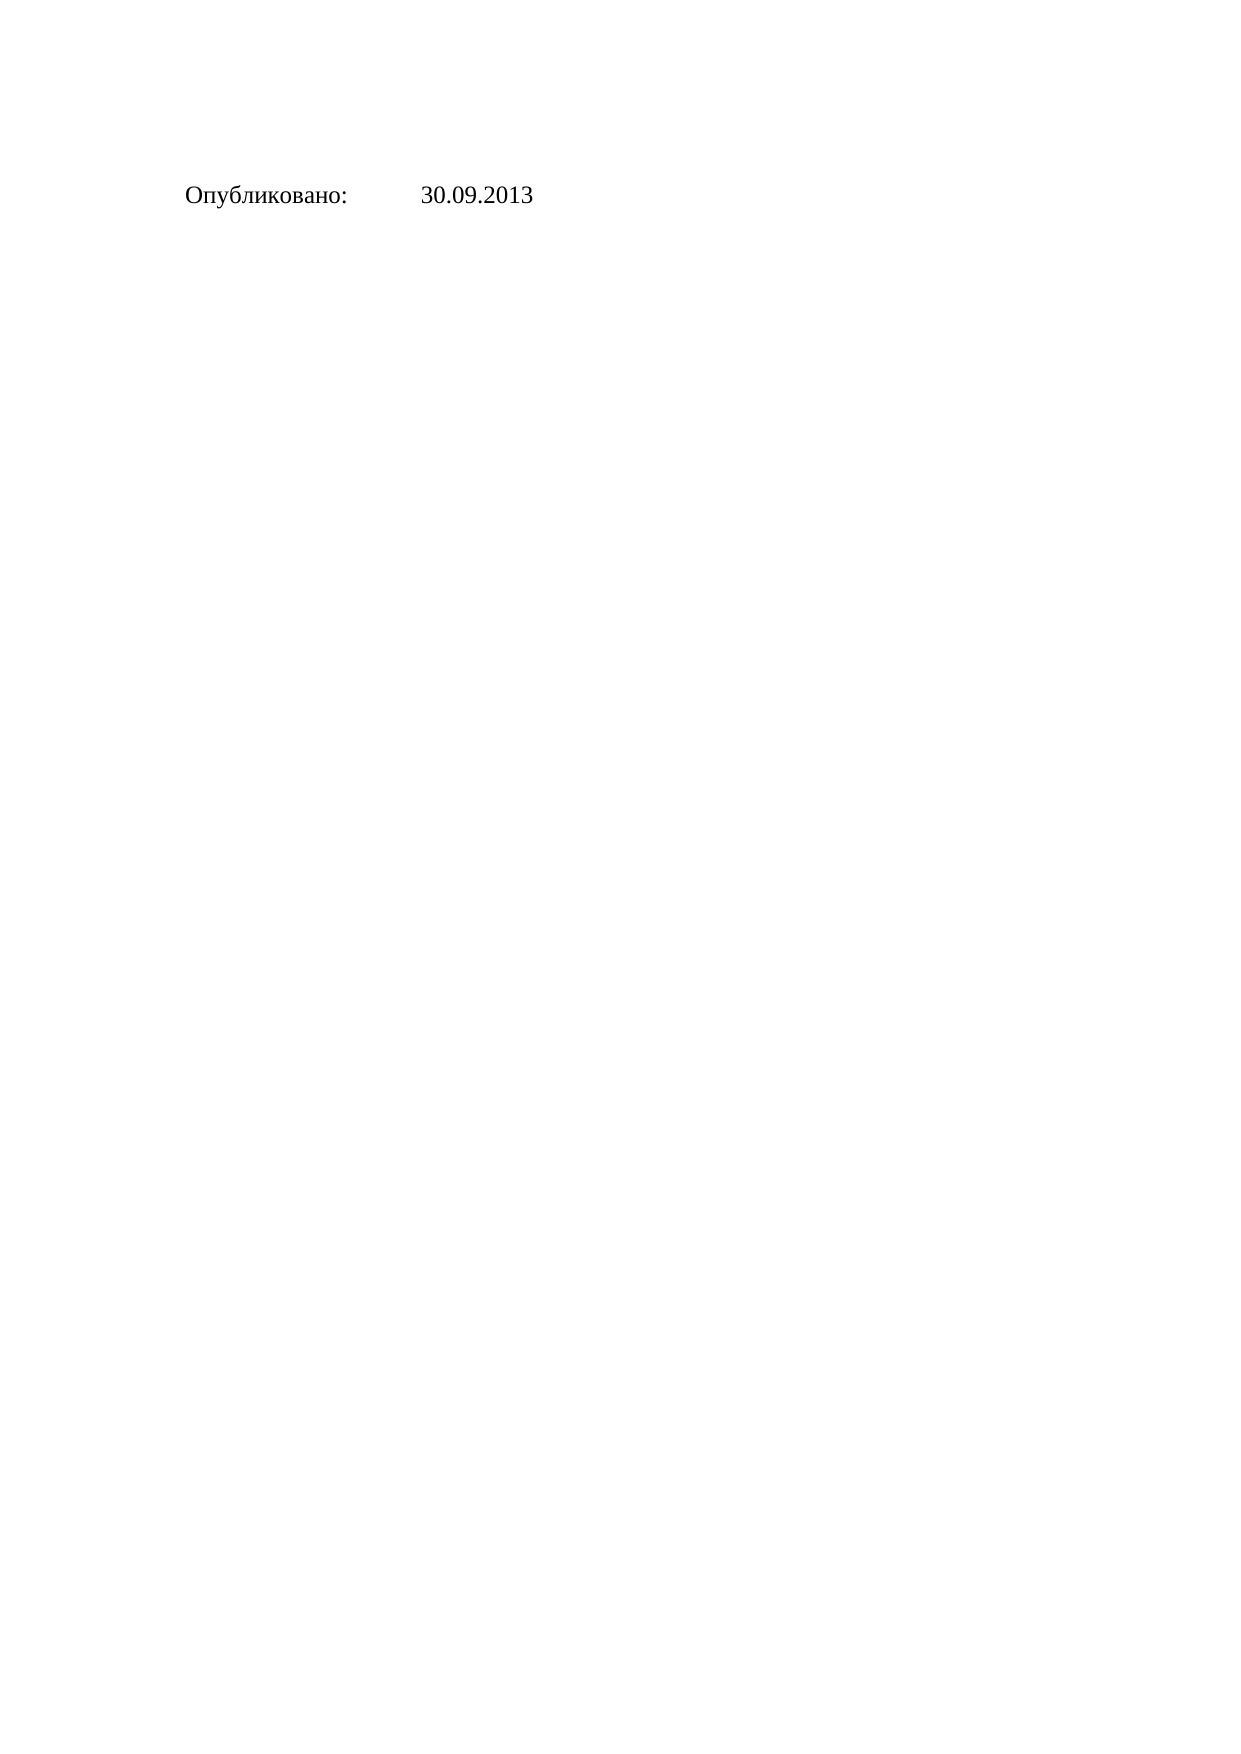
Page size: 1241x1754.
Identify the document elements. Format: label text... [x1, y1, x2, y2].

table_header 30.09.2013 [421, 172, 1152, 216]
table_header Опубликовано: [177, 172, 421, 216]
